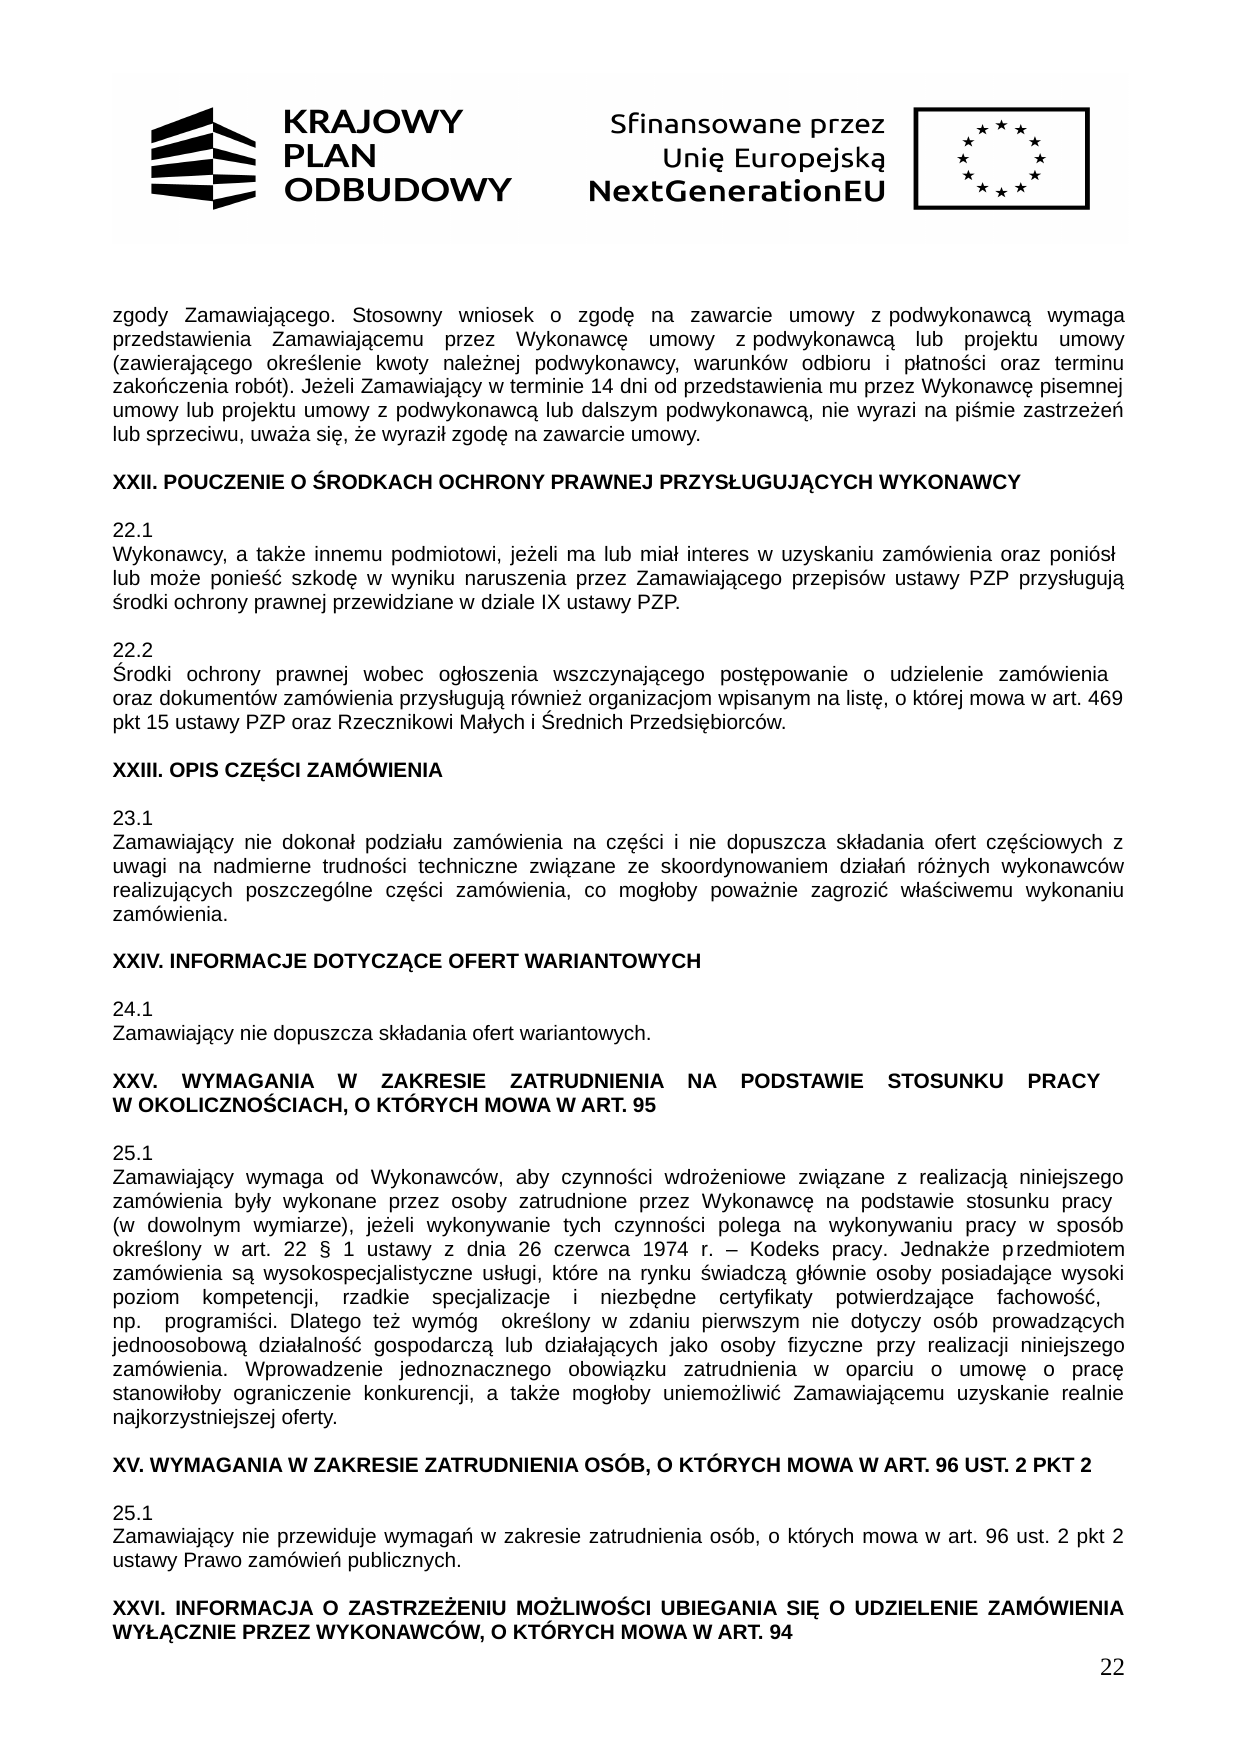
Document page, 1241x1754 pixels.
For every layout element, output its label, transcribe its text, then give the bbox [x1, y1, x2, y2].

text Zamawiający nie dokonał podziału zamówienia na części i nie dopuszcza składania ofert częściowych z uwagi na nadmierne trudności techniczne związane ze skoordynowaniem działań różnych wykonawców realizujących poszczególne części zamówienia, co mogłoby poważnie zagrozić właściwemu wykonaniu zamówienia. [112, 829, 1125, 925]
text XXII. POUCZENIE O ŚRODKACH OCHRONY PRAWNEJ PRZYSŁUGUJĄCYCH WYKONAWCY [112, 470, 1125, 494]
text Zamawiający nie dopuszcza składania ofert wariantowych. [112, 1021, 1125, 1045]
text Zamawiający nie przewiduje wymagań w zakresie zatrudnienia osób, o których mowa w art. 96 ust. 2 pkt 2 ustawy Prawo zamówień publicznych. [112, 1524, 1125, 1572]
text XXVI. INFORMACJA O ZASTRZEŻENIU MOŻLIWOŚCI UBIEGANIA SIĘ O UDZIELENIE ZAMÓWIENIA WYŁĄCZNIE PRZEZ WYKONAWCÓW, O KTÓRYCH MOWA W ART. 94 [112, 1596, 1125, 1644]
text XV. WYMAGANIA W ZAKRESIE ZATRUDNIENIA OSÓB, O KTÓRYCH MOWA W ART. 96 UST. 2 PKT 2 [112, 1452, 1125, 1476]
text 22.1 [112, 518, 1125, 542]
text XXIII. OPIS CZĘŚCI ZAMÓWIENIA [112, 758, 1125, 782]
text Środki ochrony prawnej wobec ogłoszenia wszczynającego postępowanie o udzielenie zamówienia oraz dokumentów zamówienia przysługują również organizacjom wpisanym na listę, o której mowa w art. 469 pkt 15 ustawy PZP oraz Rzecznikowi Małych i Średnich Przedsiębiorców. [112, 662, 1125, 734]
text XXV. WYMAGANIA W ZAKRESIE ZATRUDNIENIA NA PODSTAWIE STOSUNKU PRACY W OKOLICZNOŚCIACH, O KTÓRYCH MOWA W ART. 95 [112, 1069, 1125, 1117]
text 23.1 [112, 806, 1125, 829]
picture [112, 73, 1129, 244]
text 25.1 Zamawiający wymaga od Wykonawców, aby czynności wdrożeniowe związane z realizacją niniejszego zamówienia były wykonane przez osoby zatrudnione przez Wykonawcę na podstawie stosunku pracy (w dowolnym wymiarze), jeżeli wykonywanie tych czynności polega na wykonywaniu pracy w sposób określony w art. 22 § 1 ustawy z dnia 26 czerwca 1974 r. – Kodeks pracy. Jednakże przedmiotem zamówienia są wysokospecjalistyczne usługi, które na rynku świadczą głównie osoby posiadające wysoki poziom kompetencji, rzadkie specjalizacje i niezbędne certyfikaty potwierdzające fachowość, np. programiści. Dlatego też wymóg określony w zdaniu pierwszym nie dotyczy osób prowadzących jednoosobową działalność gospodarczą lub działających jako osoby fizyczne przy realizacji niniejszego zamówienia. Wprowadzenie jednoznacznego obowiązku zatrudnienia w oparciu o umowę o pracę stanowiłoby ograniczenie konkurencji, a także mogłoby uniemożliwić Zamawiającemu uzyskanie realnie najkorzystniejszej oferty. [112, 1141, 1125, 1428]
text 22.2 [112, 638, 1125, 662]
text XXIV. INFORMACJE DOTYCZĄCE OFERT WARIANTOWYCH [112, 949, 1125, 973]
text 25.1 [112, 1500, 1125, 1524]
text 24.1 [112, 997, 1125, 1021]
text Wykonawcy, a także innemu podmiotowi, jeżeli ma lub miał interes w uzyskaniu zamówienia oraz poniósł lub może ponieść szkodę w wyniku naruszenia przez Zamawiającego przepisów ustawy PZP przysługują środki ochrony prawnej przewidziane w dziale IX ustawy PZP. [112, 542, 1125, 614]
